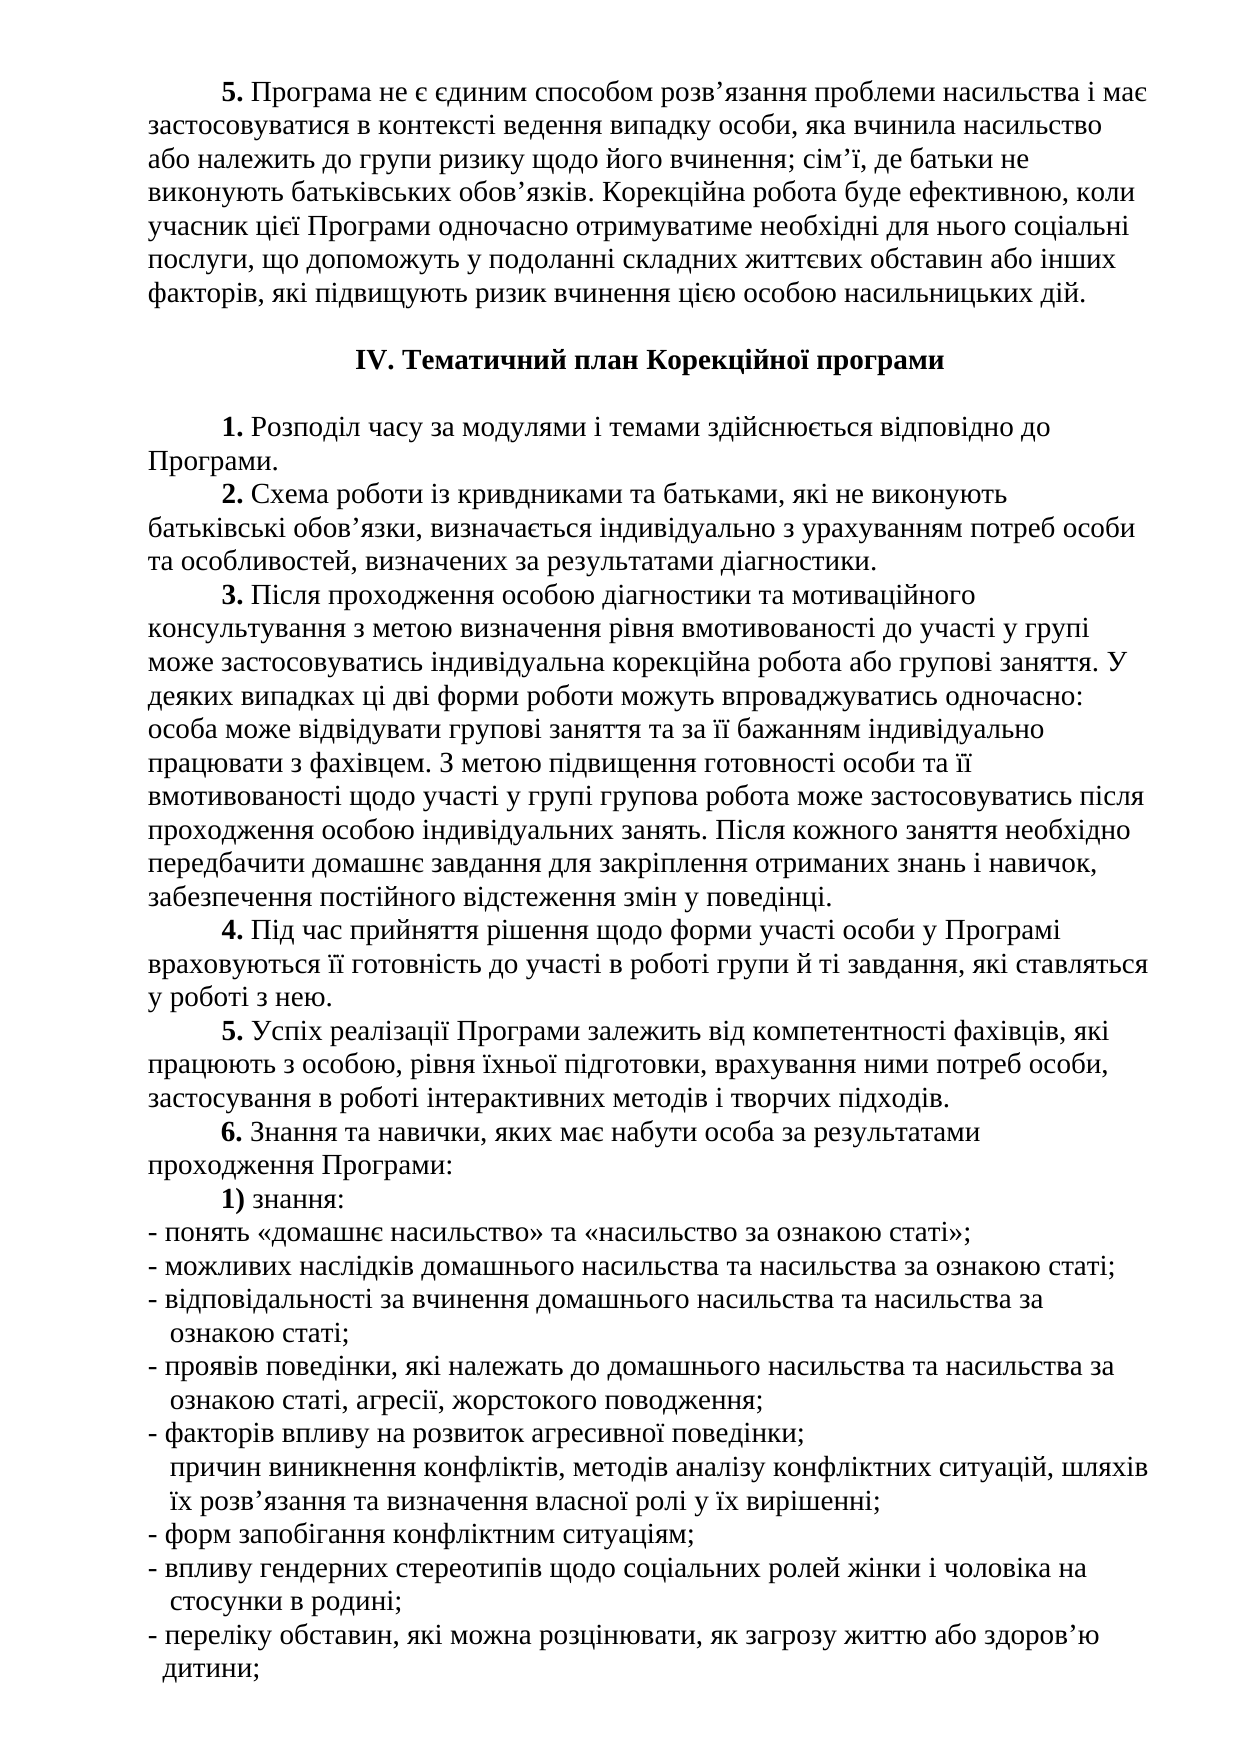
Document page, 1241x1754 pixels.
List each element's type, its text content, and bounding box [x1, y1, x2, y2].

text ознакою статі; [148, 1315, 1152, 1348]
text 2. Схема роботи із кривдниками та батьками, які не виконують батьківські обов’язки, визначається індивідуально з урахуванням потреб особи та особливостей, визначених за результатами діагностики. [148, 476, 1152, 577]
text ознакою статі, агресії, жорстокого поводження; [148, 1382, 1152, 1416]
text 3. Після проходження особою діагностики та мотиваційного консультування з метою визначення рівня вмотивованості до участі у групі може застосовуватись індивідуальна корекційна робота або групові заняття. У деяких випадках ці дві форми роботи можуть впроваджуватись одночасно: особа може відвідувати групові заняття та за її бажанням індивідуально працювати з фахівцем. З метою підвищення готовності особи та її вмотивованості щодо участі у групі групова робота може застосовуватись після проходження особою індивідуальних занять. Після кожного заняття необхідно передбачити домашнє завдання для закріплення отриманих знань і навичок, забезпечення постійного відстеження змін у поведінці. [148, 577, 1152, 912]
text їх розв’язання та визначення власної ролі у їх вирішенні; [148, 1483, 1152, 1516]
text - впливу гендерних стереотипів щодо соціальних ролей жінки і чоловіка на [148, 1550, 1152, 1583]
text - форм запобігання конфліктним ситуаціям; [148, 1516, 1152, 1550]
text - відповідальності за вчинення домашнього насильства та насильства за [148, 1281, 1152, 1315]
text дитини; [148, 1650, 1152, 1684]
text IV. Тематичний план Корекційної програми [148, 342, 1152, 376]
text стосунки в родині; [148, 1583, 1152, 1617]
text - факторів впливу на розвиток агресивної поведінки; [148, 1416, 1152, 1449]
text - понять «домашнє насильство» та «насильство за ознакою статі»; [148, 1214, 1152, 1248]
text - можливих наслідків домашнього насильства та насильства за ознакою статі; [148, 1248, 1152, 1281]
text 5. Успіх реалізації Програми залежить від компетентності фахівців, які працюють з особою, рівня їхньої підготовки, врахування ними потреб особи, застосування в роботі інтерактивних методів і творчих підходів. [148, 1013, 1152, 1114]
text 1) знання: [148, 1181, 1152, 1214]
text 5. Програма не є єдиним способом розв’язання проблеми насильства і має застосовуватися в контексті ведення випадку особи, яка вчинила насильство або належить до групи ризику щодо його вчинення; сім’ї, де батьки не виконують батьківських обов’язків. Корекційна робота буде ефективною, коли учасник цієї Програми одночасно отримуватиме необхідні для нього соціальні послуги, що допоможуть у подоланні складних життєвих обставин або інших факторів, які підвищують ризик вчинення цією особою насильницьких дій. [148, 74, 1152, 309]
text 1. Розподіл часу за модулями і темами здійснюється відповідно до Програми. [148, 409, 1152, 476]
text - проявів поведінки, які належать до домашнього насильства та насильства за [148, 1348, 1152, 1382]
text - переліку обставин, які можна розцінювати, як загрозу життю або здоров’ю [148, 1617, 1152, 1650]
text 6. Знання та навички, яких має набути особа за результатами проходження Програми: [148, 1114, 1152, 1181]
text причин виникнення конфліктів, методів аналізу конфліктних ситуацій, шляхів [148, 1449, 1152, 1483]
text 4. Під час прийняття рішення щодо форми участі особи у Програмі враховуються її готовність до участі в роботі групи й ті завдання, які ставляться у роботі з нею. [148, 912, 1152, 1013]
